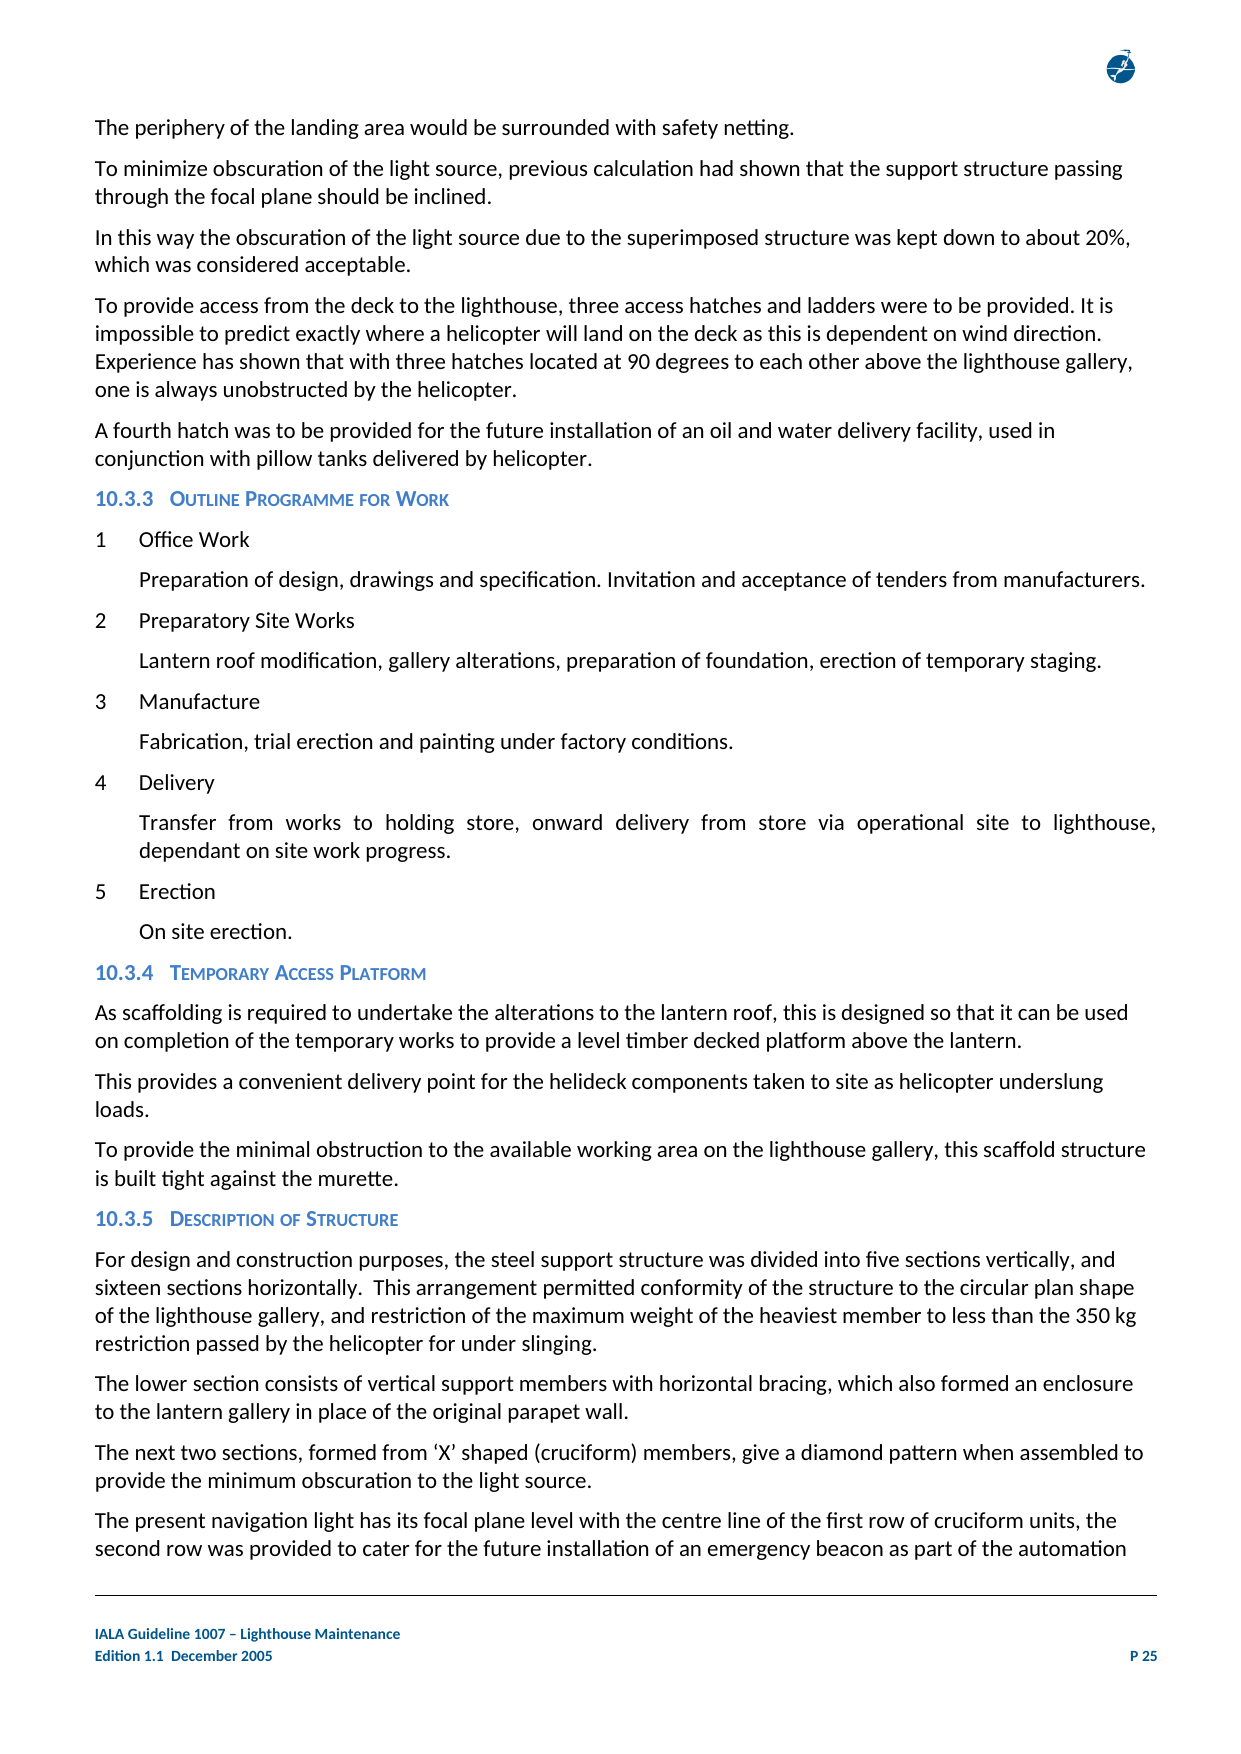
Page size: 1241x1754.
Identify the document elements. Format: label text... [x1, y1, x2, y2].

list Lantern roof modification, gallery alterations, preparation of foundation, erection of temporary staging. [139, 646, 1157, 674]
text The periphery of the landing area would be surrounded with safety netting. [94, 113, 1157, 142]
text A fourth hatch was to be provided for the future installation of an oil and water delivery facility, used in conjunction with pillow tanks delivered by helicopter. [94, 416, 1157, 472]
subtitle Outline Programme for Work [94, 484, 1157, 512]
list Delivery [94, 768, 1157, 796]
list Preparation of design, drawings and specification. Invitation and acceptance of tenders from manufacturers. [139, 565, 1157, 593]
list Transfer from works to holding store, onward delivery from store via operational site to lighthouse, dependant on site work progress. [139, 808, 1157, 864]
list Preparatory Site Works [94, 606, 1157, 634]
subtitle Description of Structure [94, 1204, 1157, 1232]
text In this way the obscuration of the light source due to the superimposed structure was kept down to about 20%, which was considered acceptable. [94, 223, 1157, 279]
list Manufacture [94, 687, 1157, 715]
text The next two sections, formed from ‘X’ shaped (cruciform) members, give a diamond pattern when assembled to provide the minimum obscuration to the light source. [94, 1438, 1157, 1494]
text To provide the minimal obstruction to the available working area on the lighthouse gallery, this scaffold structure is built tight against the murette. [94, 1136, 1157, 1192]
list Erection [94, 877, 1157, 905]
subtitle Temporary Access Platform [94, 958, 1157, 986]
text As scaffolding is required to undertake the alterations to the lantern roof, this is designed so that it can be used on completion of the temporary works to provide a level timber decked platform above the lantern. [94, 998, 1157, 1054]
list Fabrication, trial erection and painting under factory conditions. [139, 727, 1157, 755]
text The lower section consists of vertical support members with horizontal bracing, which also formed an enclosure to the lantern gallery in place of the original parapet wall. [94, 1369, 1157, 1425]
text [94, 1506, 1157, 1562]
text For design and construction purposes, the steel support structure was divided into five sections vertically, and sixteen sections horizontally. This arrangement permitted conformity of the structure to the circular plan shape of the lighthouse gallery, and restriction of the maximum weight of the heaviest member to less than the 350 kg restriction passed by the helicopter for under slinging. [94, 1245, 1157, 1357]
text To minimize obscuration of the light source, previous calculation had shown that the support structure passing through the focal plane should be inclined. [94, 154, 1157, 210]
text This provides a convenient delivery point for the helideck components taken to site as helicopter underslung loads. [94, 1067, 1157, 1123]
text To provide access from the deck to the lighthouse, three access hatches and ladders were to be provided. It is impossible to predict exactly where a helicopter will land on the deck as this is dependent on wind direction. Experience has shown that with three hatches located at 90 degrees to each other above the lighthouse gallery, one is always unobstructed by the helicopter. [94, 291, 1157, 403]
picture [1075, 0, 1194, 118]
list Office Work [94, 525, 1157, 553]
list On site erection. [139, 917, 1157, 946]
